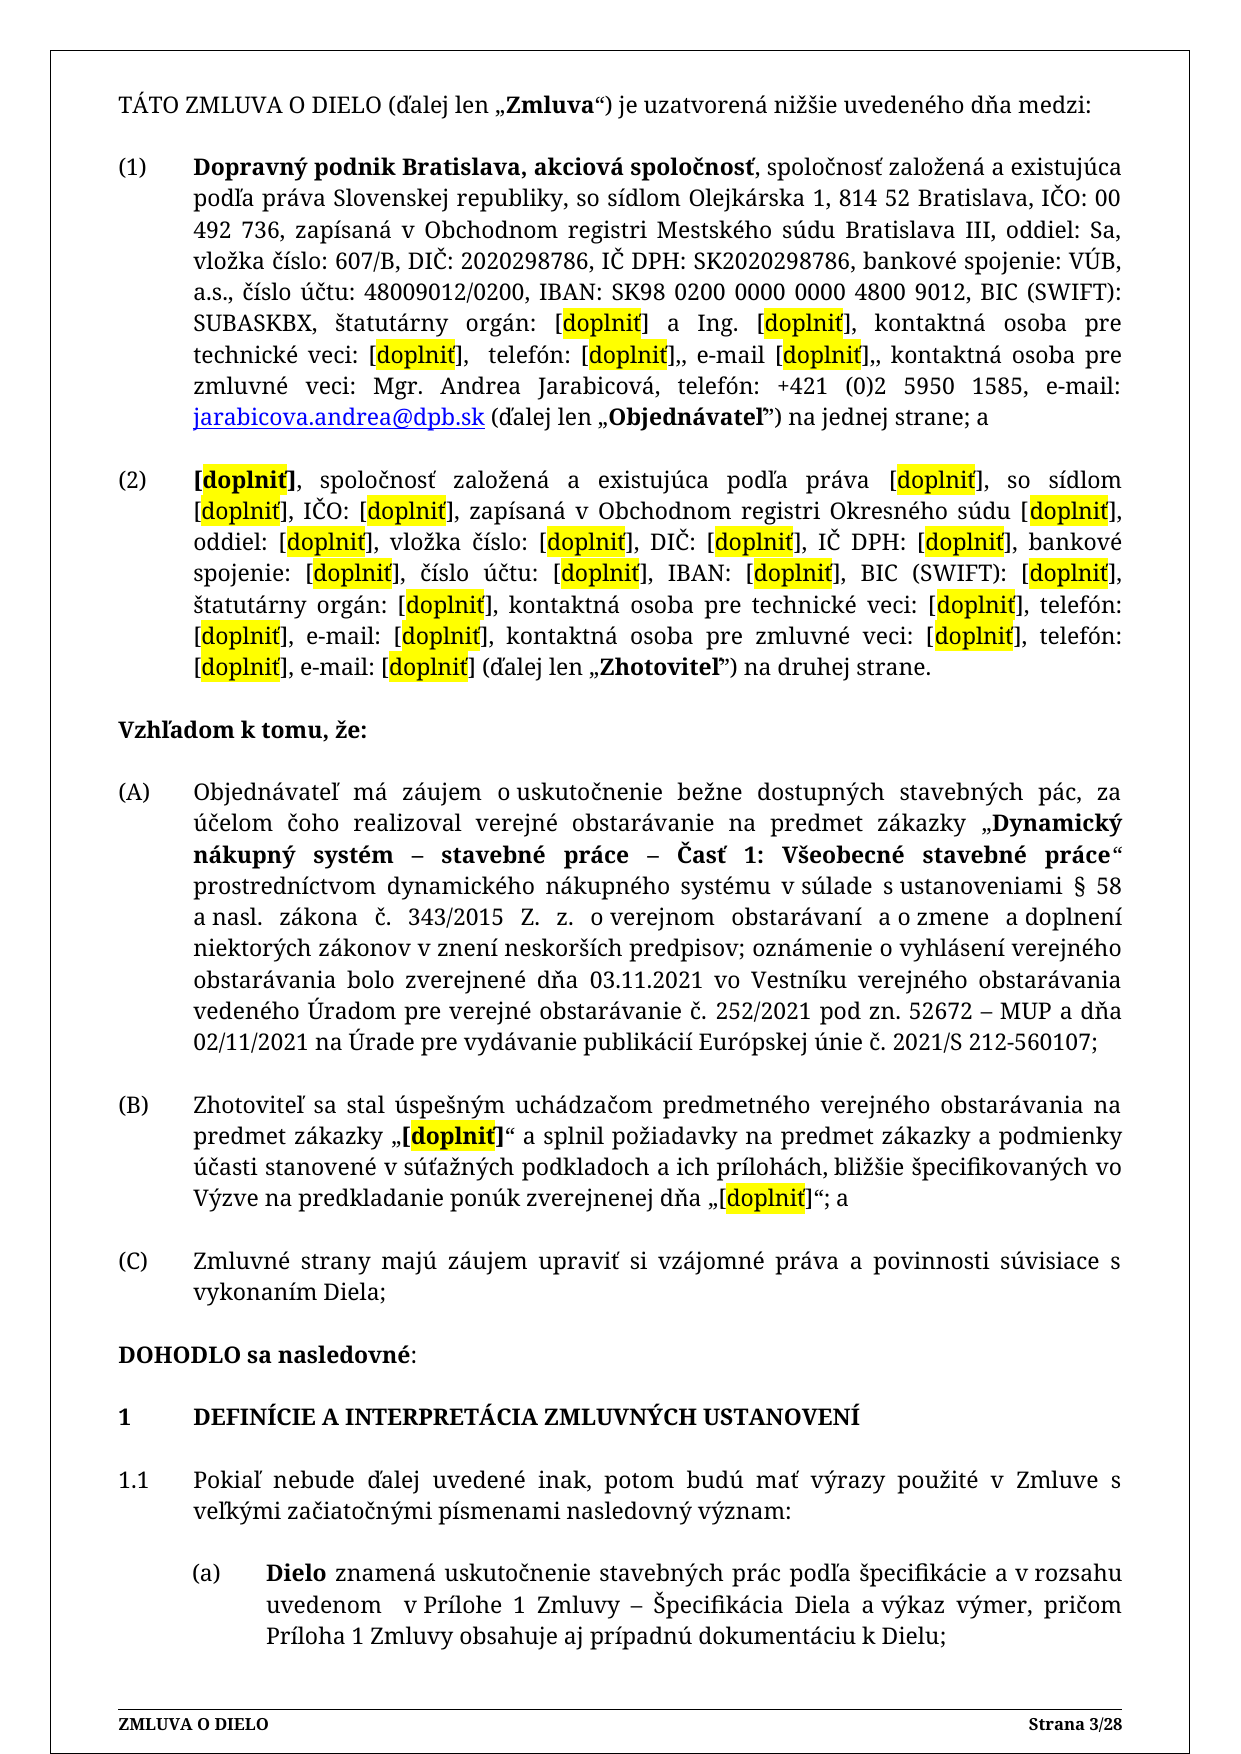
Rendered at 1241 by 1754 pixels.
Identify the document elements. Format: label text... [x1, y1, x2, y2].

text DOHODLO sa nasledovné: [118, 1339, 1122, 1370]
list Pokiaľ nebude ďalej uvedené inak, potom budú mať výrazy použité v Zmluve s veľkými začiatočnými písmenami nasledovný význam: [118, 1464, 1122, 1526]
list Zmluvné strany majú záujem upraviť si vzájomné práva a povinnosti súvisiace s vykonaním Diela; [118, 1245, 1122, 1307]
list Dopravný podnik Bratislava, akciová spoločnosť, spoločnosť založená a existujúca podľa práva Slovenskej republiky, so sídlom Olejkárska 1, 814 52 Bratislava, IČO: 00 492 736, zapísaná v Obchodnom registri Mestského súdu Bratislava III, oddiel: Sa, vložka číslo: 607/B, DIČ: 2020298786, IČ DPH: SK2020298786, bankové spojenie: VÚB, a.s., číslo účtu: 48009012/0200, IBAN: SK98 0200 0000 0000 4800 9012, BIC (SWIFT): SUBASKBX, štatutárny orgán: [doplniť] a Ing. [doplniť], kontaktná osoba pre technické veci: [doplniť], telefón: [doplniť],, e-mail [doplniť],, kontaktná osoba pre zmluvné veci: Mgr. Andrea Jarabicová, telefón: +421 (0)2 5950 1585, e-mail: jarabicova.andrea@dpb.sk (ďalej len „Objednávateľ”) na jednej strane; a [118, 151, 1122, 432]
list Zhotoviteľ sa stal úspešným uchádzačom predmetného verejného obstarávania na predmet zákazky „[doplniť]“ a splnil požiadavky na predmet zákazky a podmienky účasti stanovené v súťažných podkladoch a ich prílohách, bližšie špecifikovaných vo Výzve na predkladanie ponúk zverejnenej dňa „[doplniť]“; a [118, 1089, 1122, 1214]
list [doplniť], spoločnosť založená a existujúca podľa práva [doplniť], so sídlom [doplniť], IČO: [doplniť], zapísaná v Obchodnom registri Okresného súdu [doplniť], oddiel: [doplniť], vložka číslo: [doplniť], DIČ: [doplniť], IČ DPH: [doplniť], bankové spojenie: [doplniť], číslo účtu: [doplniť], IBAN: [doplniť], BIC (SWIFT): [doplniť], štatutárny orgán: [doplniť], kontaktná osoba pre technické veci: [doplniť], telefón: [doplniť], e-mail: [doplniť], kontaktná osoba pre zmluvné veci: [doplniť], telefón: [doplniť], e-mail: [doplniť] (ďalej len „Zhotoviteľ”) na druhej strane. [118, 464, 1122, 682]
list Objednávateľ má záujem o uskutočnenie bežne dostupných stavebných pác, za účelom čoho realizoval verejné obstarávanie na predmet zákazky „Dynamický nákupný systém – stavebné práce – Časť 1: Všeobecné stavebné práce“ prostredníctvom dynamického nákupného systému v súlade s ustanoveniami § 58 a nasl. zákona č. 343/2015 Z. z. o verejnom obstarávaní a o zmene a doplnení niektorých zákonov v znení neskorších predpisov; oznámenie o vyhlásení verejného obstarávania bolo zverejnené dňa 03.11.2021 vo Vestníku verejného obstarávania vedeného Úradom pre verejné obstarávanie č. 252/2021 pod zn. 52672 – MUP a dňa 02/11/2021 na Úrade pre vydávanie publikácií Európskej únie č. 2021/S 212-560107; [118, 776, 1122, 1057]
text TÁTO ZMLUVA O DIELO (ďalej len „Zmluva“) je uzatvorená nižšie uvedeného dňa medzi: [118, 89, 1122, 120]
list Definície a interpretácia zmluvných ustanovení [118, 1401, 1122, 1432]
text Vzhľadom k tomu, že: [118, 714, 1122, 745]
list Dielo znamená uskutočnenie stavebných prác podľa špecifikácie a v rozsahu uvedenom v Prílohe 1 Zmluvy – Špecifikácia Diela a výkaz výmer, pričom Príloha 1 Zmluvy obsahuje aj prípadnú dokumentáciu k Dielu; [192, 1557, 1122, 1651]
